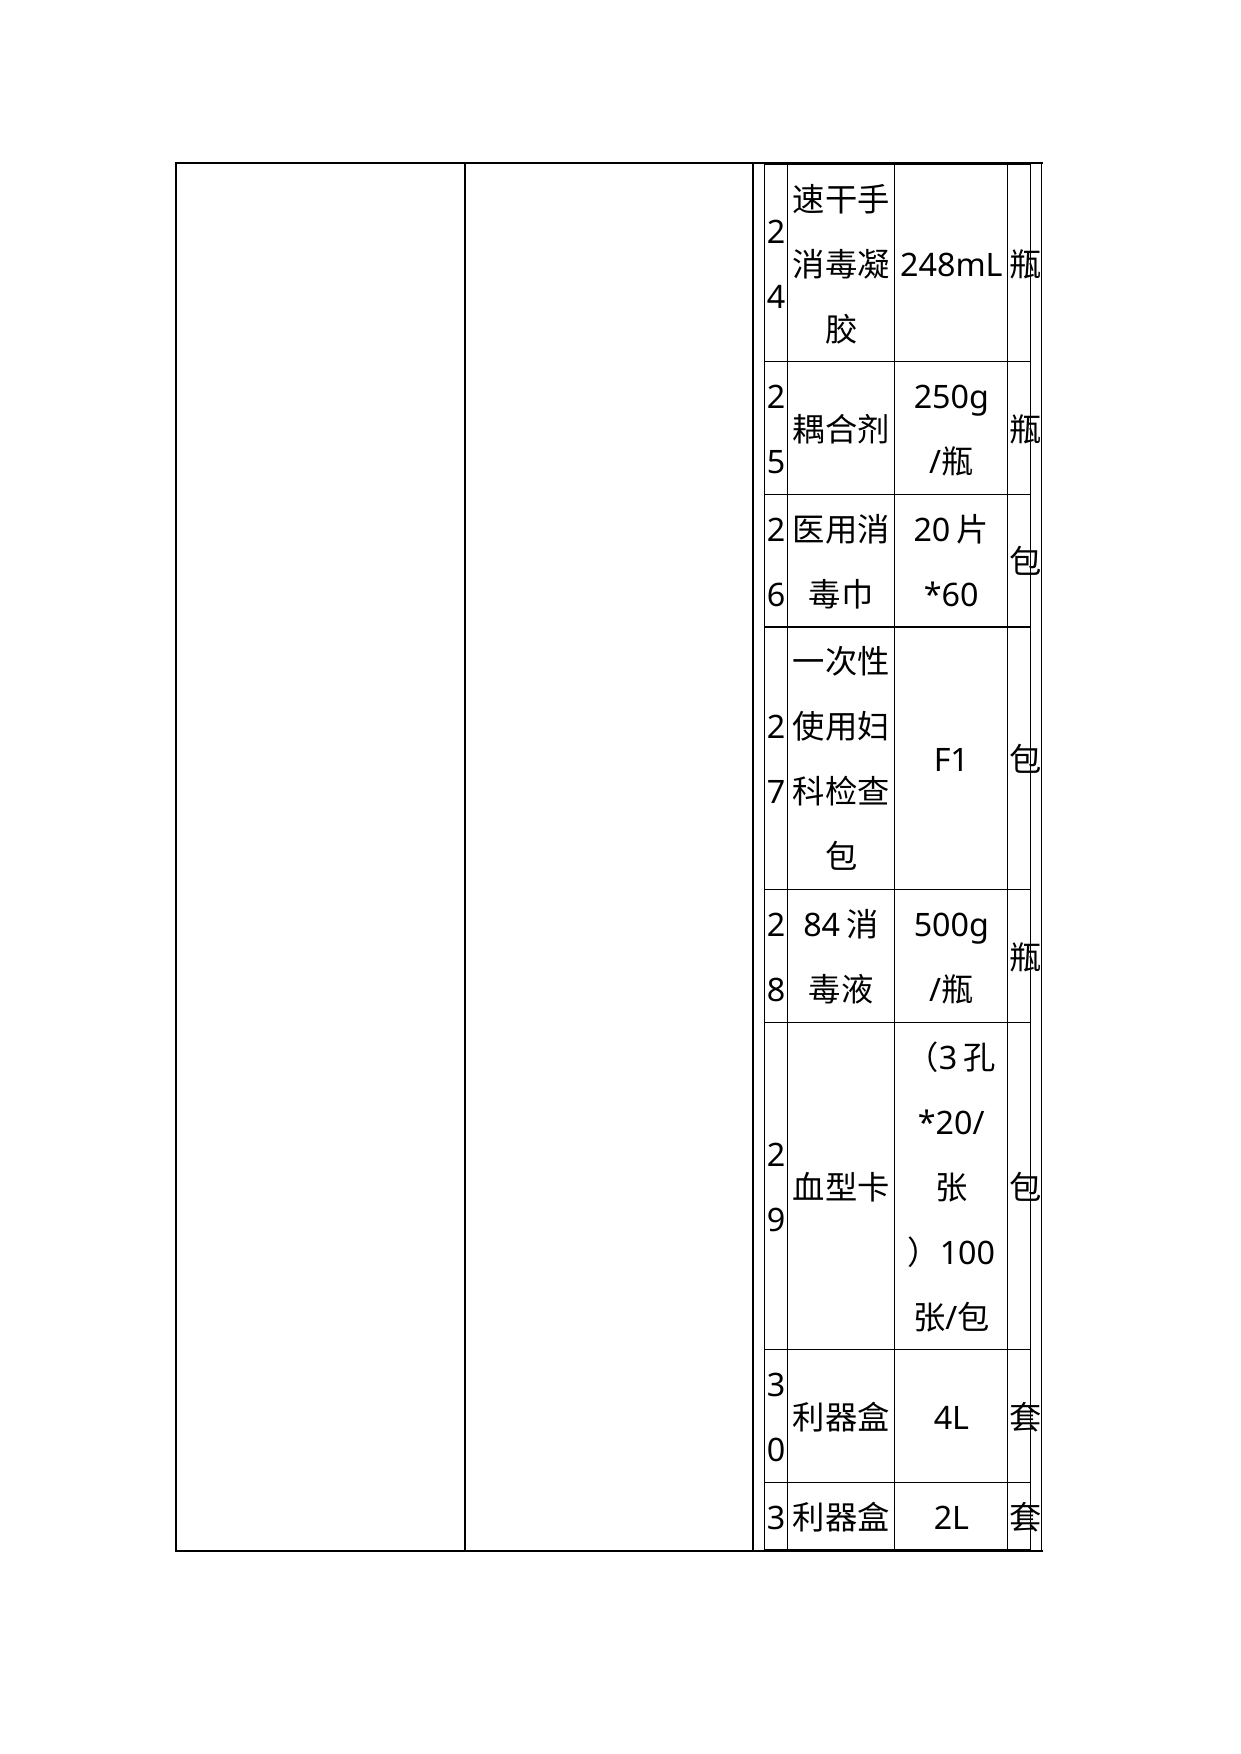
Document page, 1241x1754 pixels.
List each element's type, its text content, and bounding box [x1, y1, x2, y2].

table_cell [765, 890, 787, 1022]
table_cell [895, 1023, 1007, 1349]
table_cell [788, 628, 894, 889]
table_cell [1008, 165, 1030, 361]
table_cell [1019, 1424, 1030, 1428]
table_cell [1008, 1023, 1030, 1349]
table_cell [788, 362, 894, 494]
table_cell [754, 164, 764, 1550]
table_cell [788, 1483, 894, 1549]
table_cell [895, 495, 1007, 626]
table_cell [895, 1350, 1007, 1482]
table_cell 1 [177, 164, 464, 1550]
table_cell [1018, 558, 1026, 563]
table_cell [1020, 1507, 1030, 1511]
table_cell [895, 628, 1007, 889]
table_cell [895, 165, 1007, 361]
table_cell [788, 890, 894, 1022]
table_cell [788, 1350, 894, 1482]
table_cell [1008, 890, 1030, 1022]
table_cell [788, 495, 894, 626]
table_cell [765, 1023, 787, 1349]
table_cell [466, 164, 752, 1550]
table_cell [1031, 164, 1041, 1550]
table_cell [765, 628, 787, 889]
table_cell [788, 165, 894, 361]
table_cell [765, 362, 787, 494]
table_cell [765, 165, 787, 361]
table_cell [1008, 495, 1030, 626]
table_cell [1018, 756, 1026, 761]
table_cell [1008, 362, 1030, 494]
table_cell [1008, 628, 1030, 889]
table_cell [895, 890, 1007, 1022]
table_cell [765, 1350, 787, 1482]
table_cell [765, 1483, 787, 1549]
table_cell [1019, 1524, 1030, 1528]
table_cell [788, 1023, 894, 1349]
table_cell [1008, 1350, 1030, 1482]
table_cell [895, 1483, 1007, 1549]
table_cell [765, 495, 787, 626]
table_cell [1018, 1184, 1026, 1189]
table_cell [1015, 1179, 1030, 1199]
table_cell [1008, 1483, 1030, 1549]
table_cell [895, 362, 1007, 494]
table_cell [1015, 553, 1030, 573]
table_cell [1020, 1407, 1030, 1411]
table_cell [1015, 751, 1030, 771]
